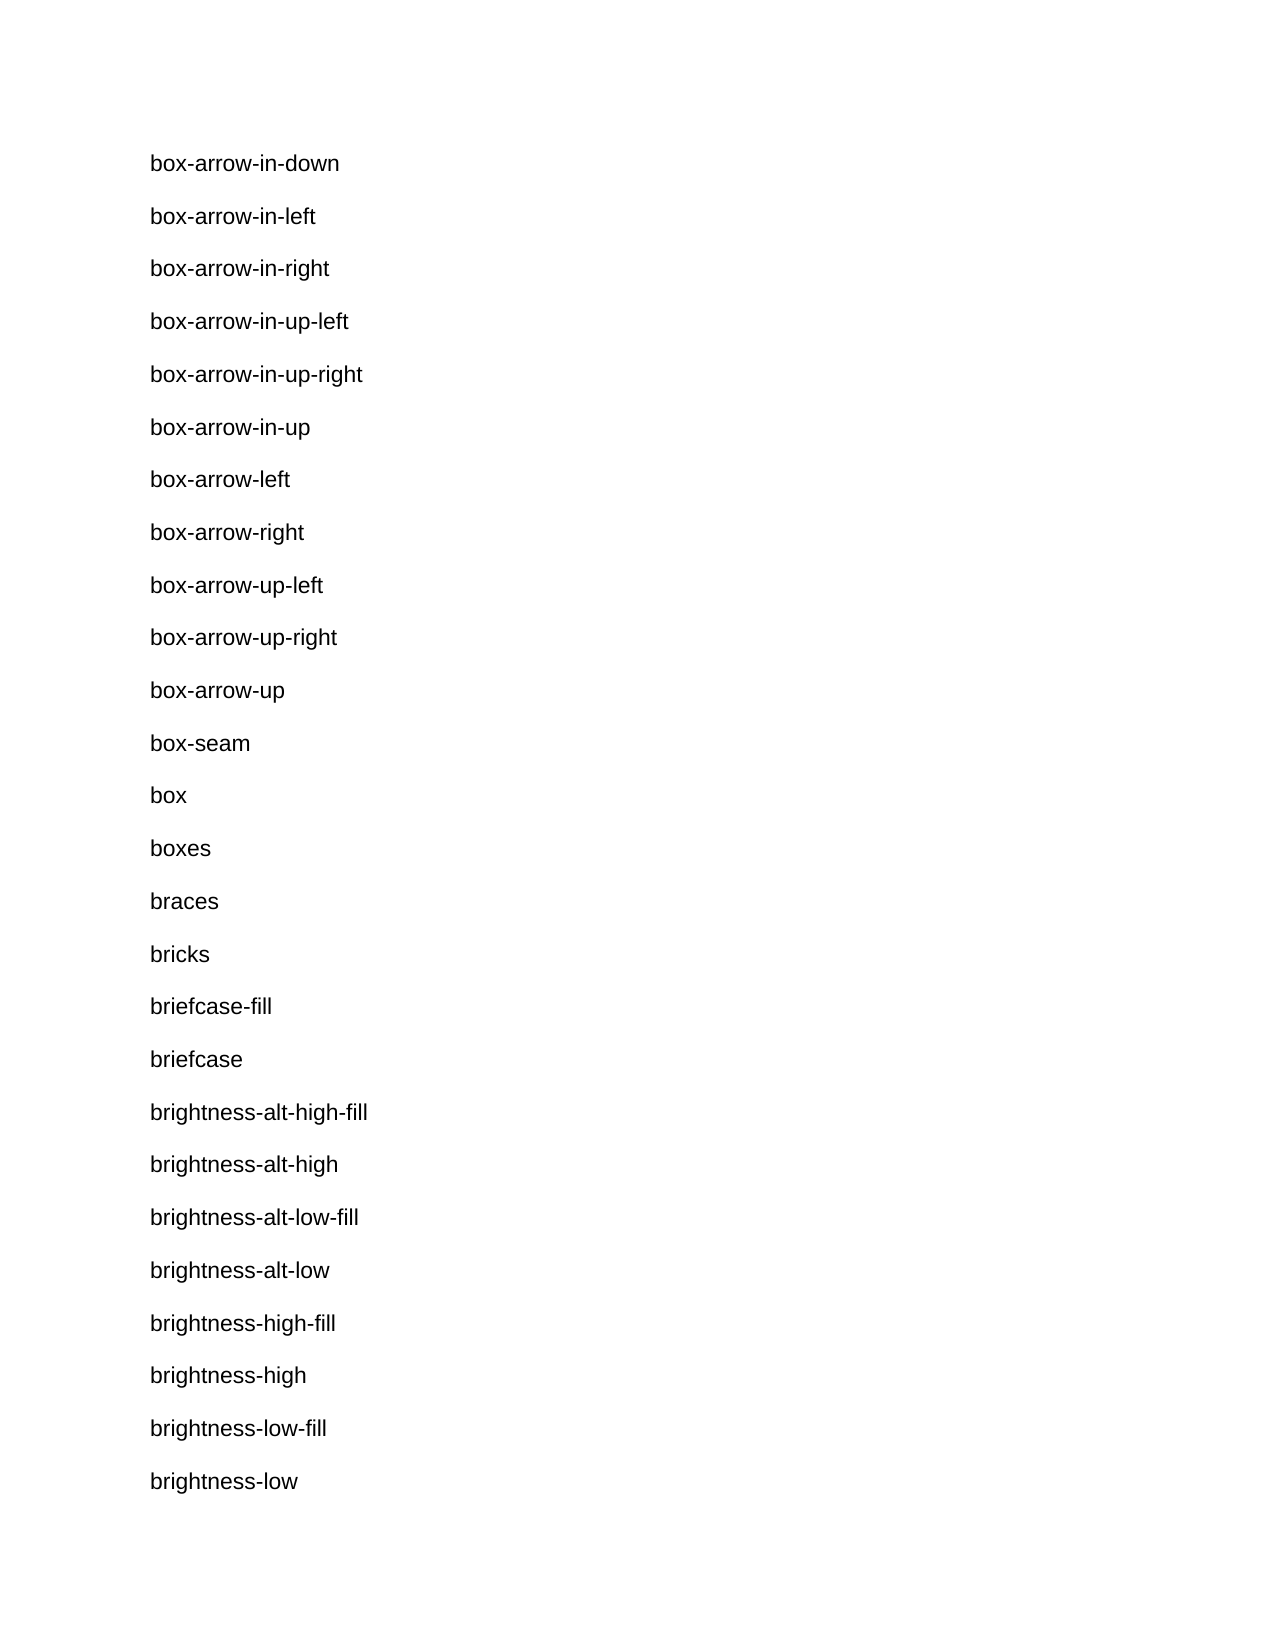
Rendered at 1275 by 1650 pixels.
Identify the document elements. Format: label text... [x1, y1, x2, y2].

text brightness-high-fill [150, 1309, 1125, 1336]
text brightness-alt-low [150, 1257, 1125, 1283]
text bricks [150, 941, 1125, 967]
text briefcase-fill [150, 993, 1125, 1020]
text brightness-low [150, 1468, 1125, 1494]
text box-seam [150, 730, 1125, 756]
text box-arrow-right [150, 519, 1125, 545]
text box-arrow-up [150, 677, 1125, 703]
text brightness-high [150, 1362, 1125, 1389]
text box-arrow-in-left [150, 203, 1125, 229]
text brightness-alt-high-fill [150, 1099, 1125, 1125]
text brightness-low-fill [150, 1415, 1125, 1441]
text briefcase [150, 1046, 1125, 1072]
text box-arrow-up-right [150, 624, 1125, 651]
text box-arrow-left [150, 466, 1125, 493]
text box-arrow-in-down [150, 150, 1125, 176]
text box [150, 782, 1125, 809]
text box-arrow-in-up-right [150, 361, 1125, 387]
text box-arrow-in-up [150, 413, 1125, 440]
text box-arrow-up-left [150, 572, 1125, 598]
text box-arrow-in-right [150, 255, 1125, 282]
text box-arrow-in-up-left [150, 308, 1125, 334]
text brightness-alt-low-fill [150, 1204, 1125, 1231]
text braces [150, 888, 1125, 914]
text brightness-alt-high [150, 1151, 1125, 1178]
text boxes [150, 835, 1125, 862]
